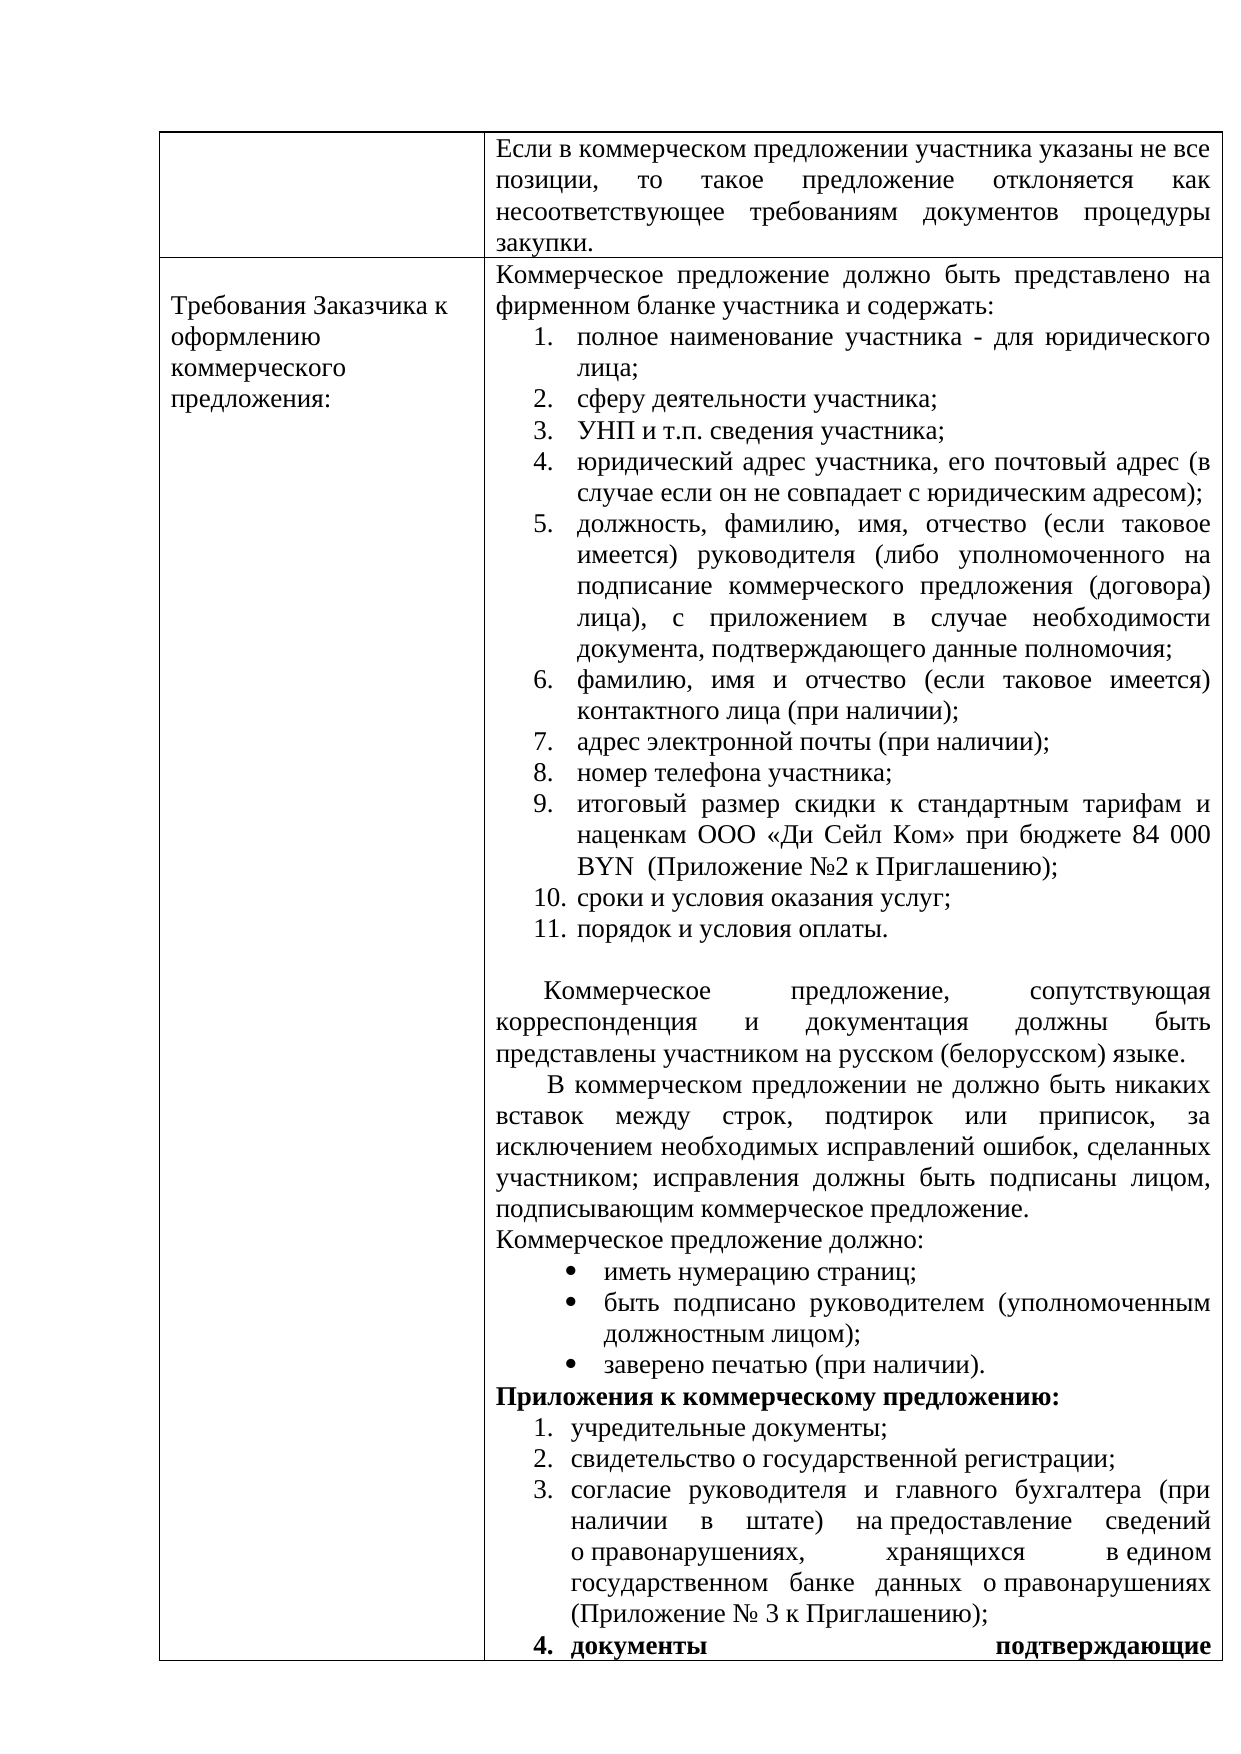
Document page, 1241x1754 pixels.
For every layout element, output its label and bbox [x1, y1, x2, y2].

table_cell [485, 258, 1222, 1660]
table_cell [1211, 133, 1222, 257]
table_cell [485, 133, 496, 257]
table_cell [160, 133, 484, 257]
table_cell [160, 258, 484, 1660]
